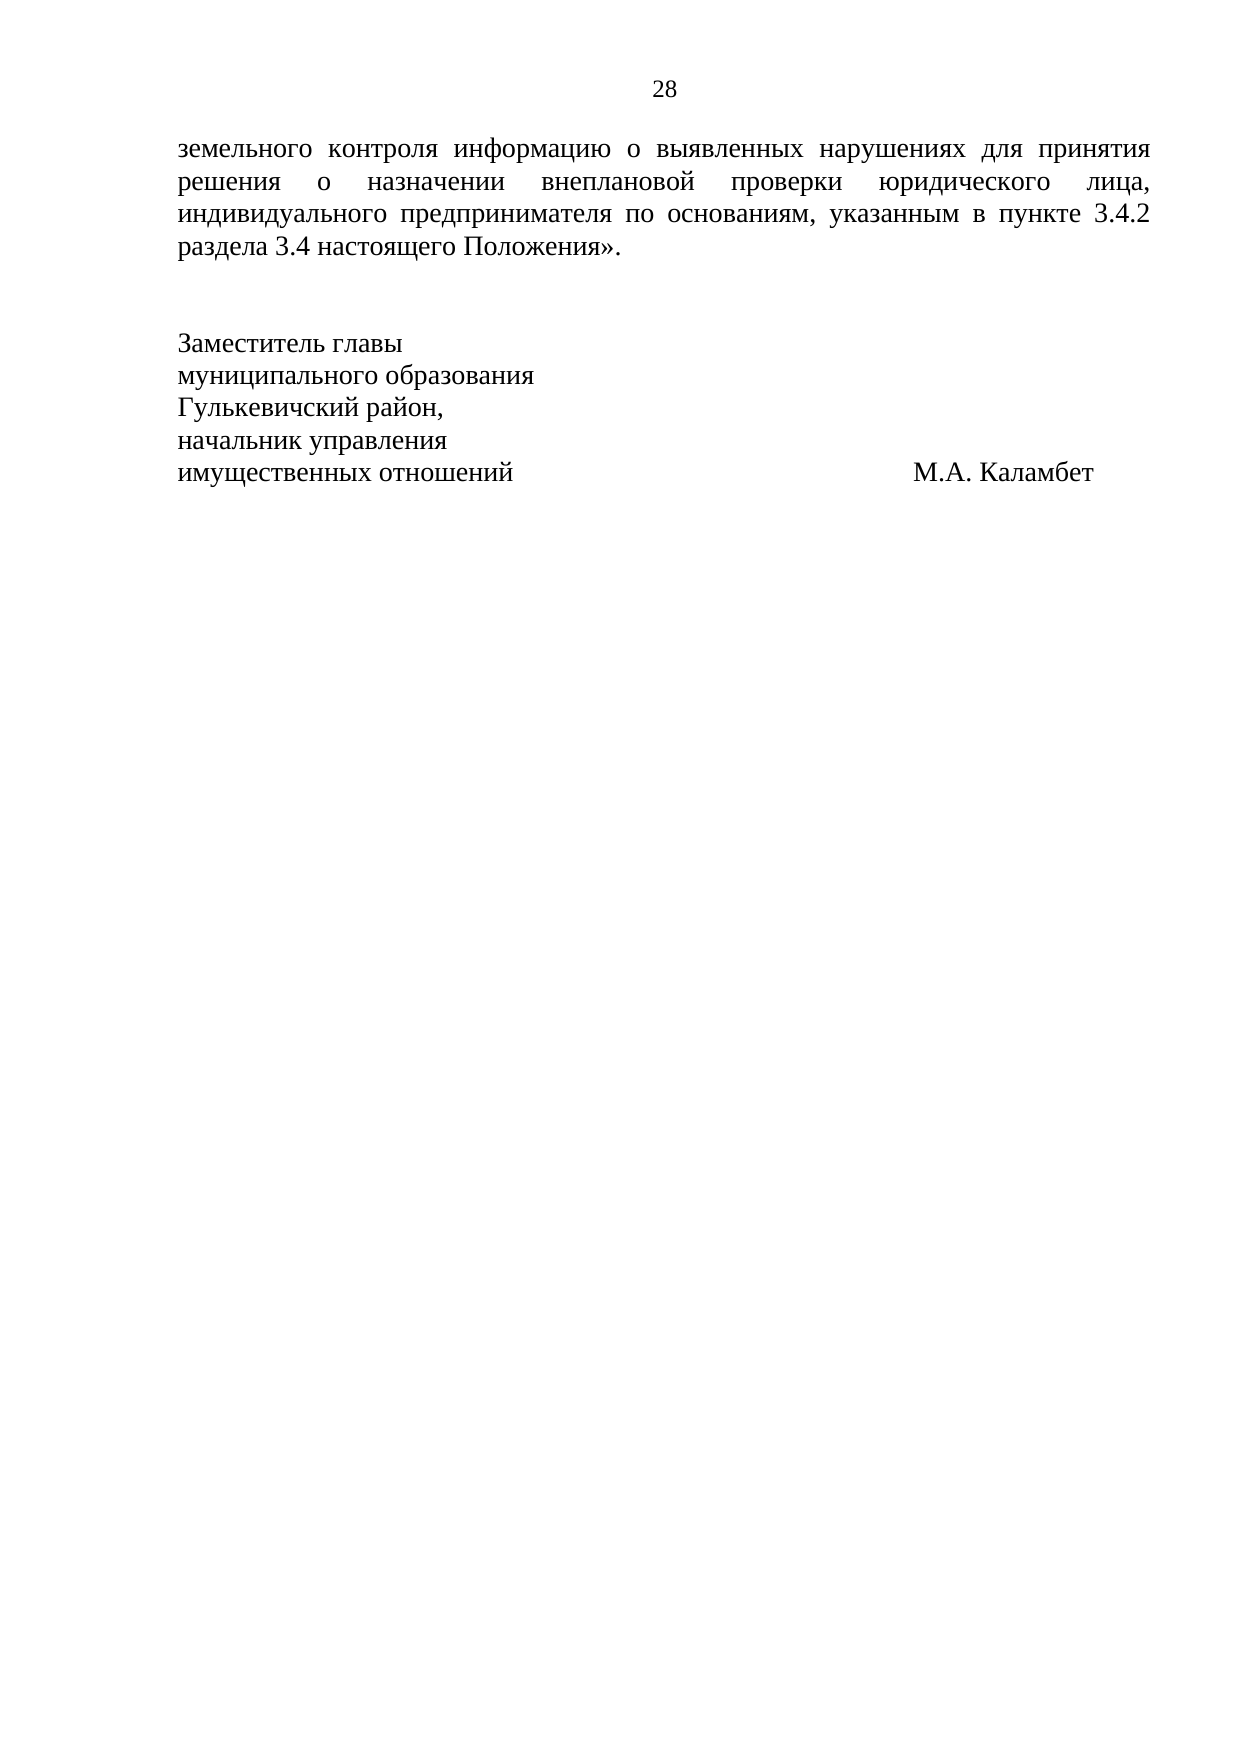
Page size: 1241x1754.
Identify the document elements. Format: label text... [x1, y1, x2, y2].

text имущественных отношений М.А. Каламбет [177, 455, 1152, 488]
text муниципального образования [177, 358, 1152, 391]
text Заместитель главы [177, 326, 1152, 358]
text Гулькевичский район, [177, 391, 1152, 423]
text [177, 131, 1152, 261]
text начальник управления [177, 423, 1152, 455]
